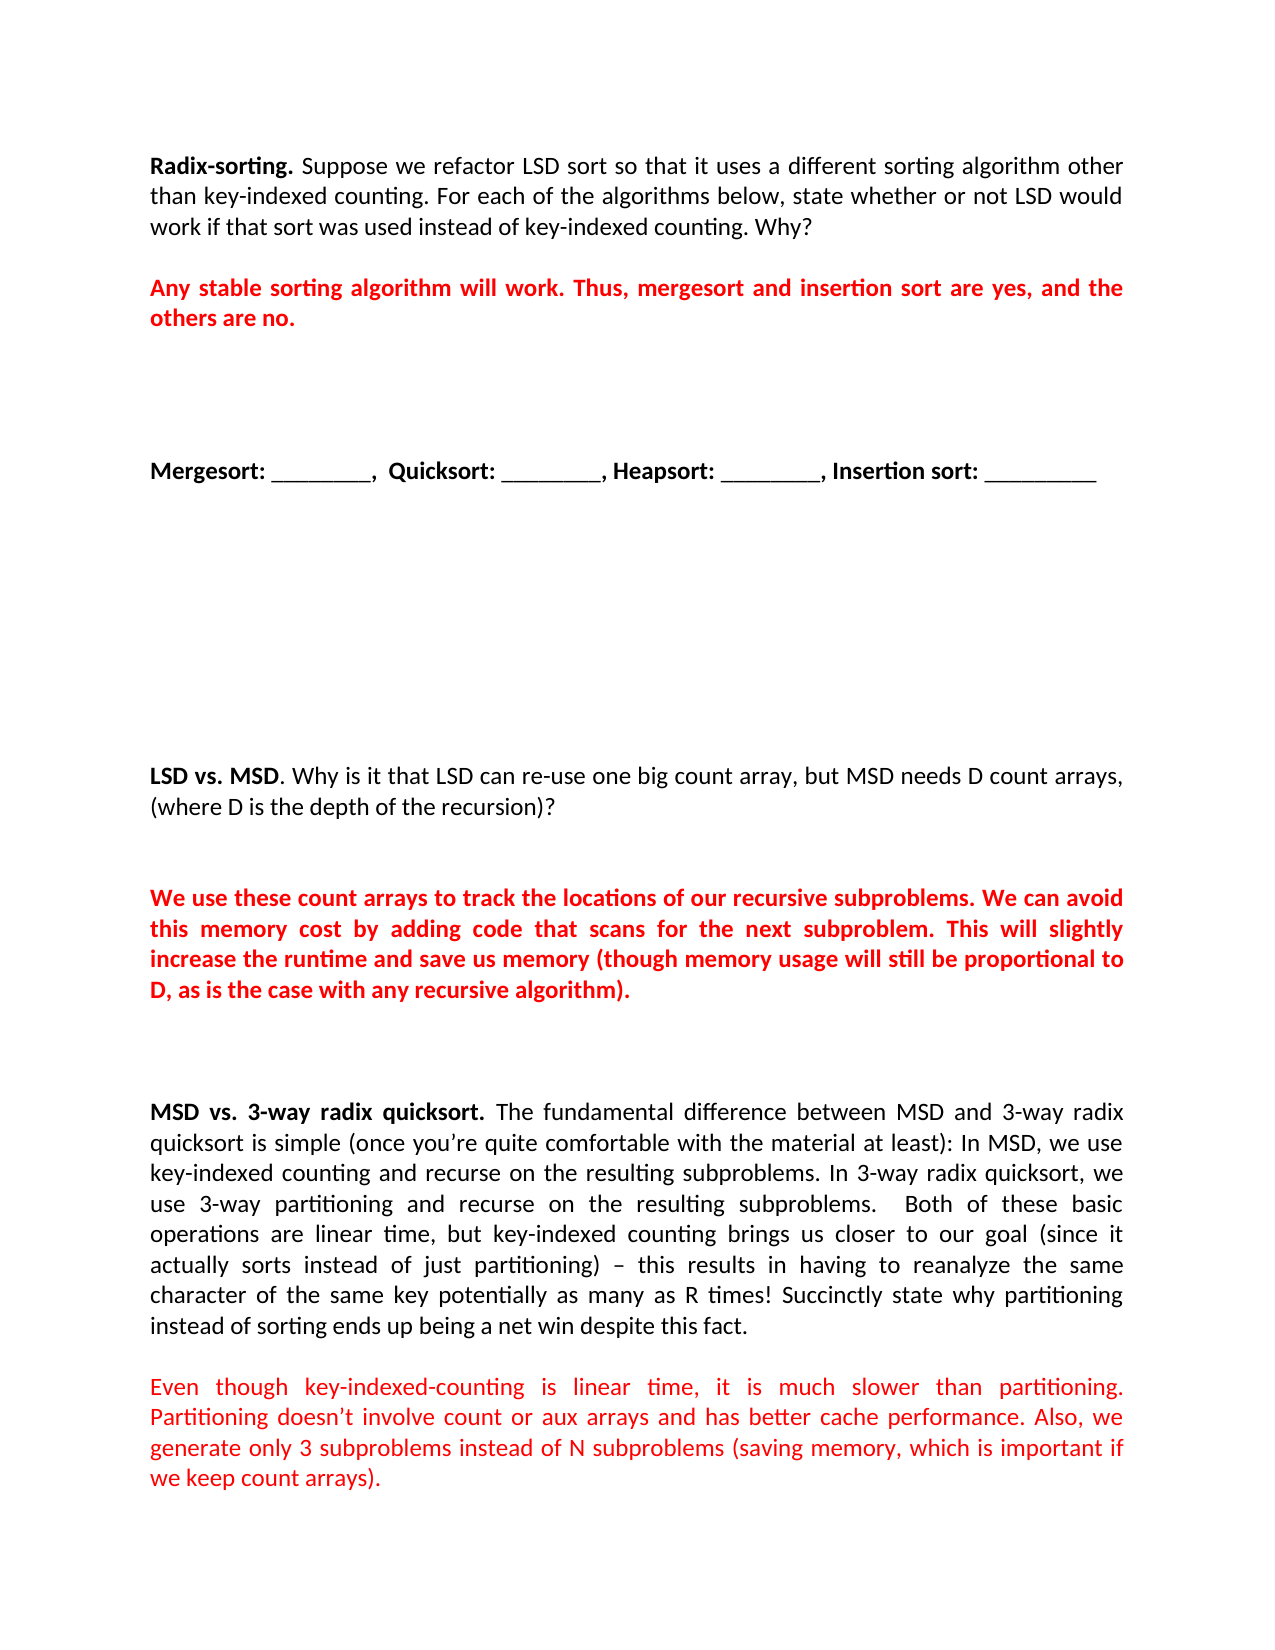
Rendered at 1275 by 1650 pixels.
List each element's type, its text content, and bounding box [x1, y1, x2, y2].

text Radix-sorting. Suppose we refactor LSD sort so that it uses a different sorting algorithm other than key-indexed counting. For each of the algorithms below, state whether or not LSD would work if that sort was used instead of key-indexed counting. Why? [150, 150, 1125, 242]
text Even though key-indexed-counting is linear time, it is much slower than partitioning. Partitioning doesn’t involve count or aux arrays and has better cache performance. Also, we generate only 3 subproblems instead of N subproblems (saving memory, which is important if we keep count arrays). [150, 1371, 1125, 1493]
text Any stable sorting algorithm will work. Thus, mergesort and insertion sort are yes, and the others are no. [150, 272, 1125, 333]
text LSD vs. MSD. Why is it that LSD can re-use one big count array, but MSD needs D count arrays, (where D is the depth of the recursion)? [150, 760, 1125, 821]
text Mergesort: ________, Quicksort: ________, Heapsort: ________, Insertion sort: _________ [150, 455, 1125, 486]
text MSD vs. 3-way radix quicksort. The fundamental difference between MSD and 3-way radix quicksort is simple (once you’re quite comfortable with the material at least): In MSD, we use key-indexed counting and recurse on the resulting subproblems. In 3-way radix quicksort, we use 3-way partitioning and recurse on the resulting subproblems. Both of these basic operations are linear time, but key-indexed counting brings us closer to our goal (since it actually sorts instead of just partitioning) – this results in having to reanalyze the same character of the same key potentially as many as R times! Succinctly state why partitioning instead of sorting ends up being a net win despite this fact. [150, 1096, 1125, 1340]
text We use these count arrays to track the locations of our recursive subproblems. We can avoid this memory cost by adding code that scans for the next subproblem. This will slightly increase the runtime and save us memory (though memory usage will still be proportional to D, as is the case with any recursive algorithm). [150, 882, 1125, 1004]
